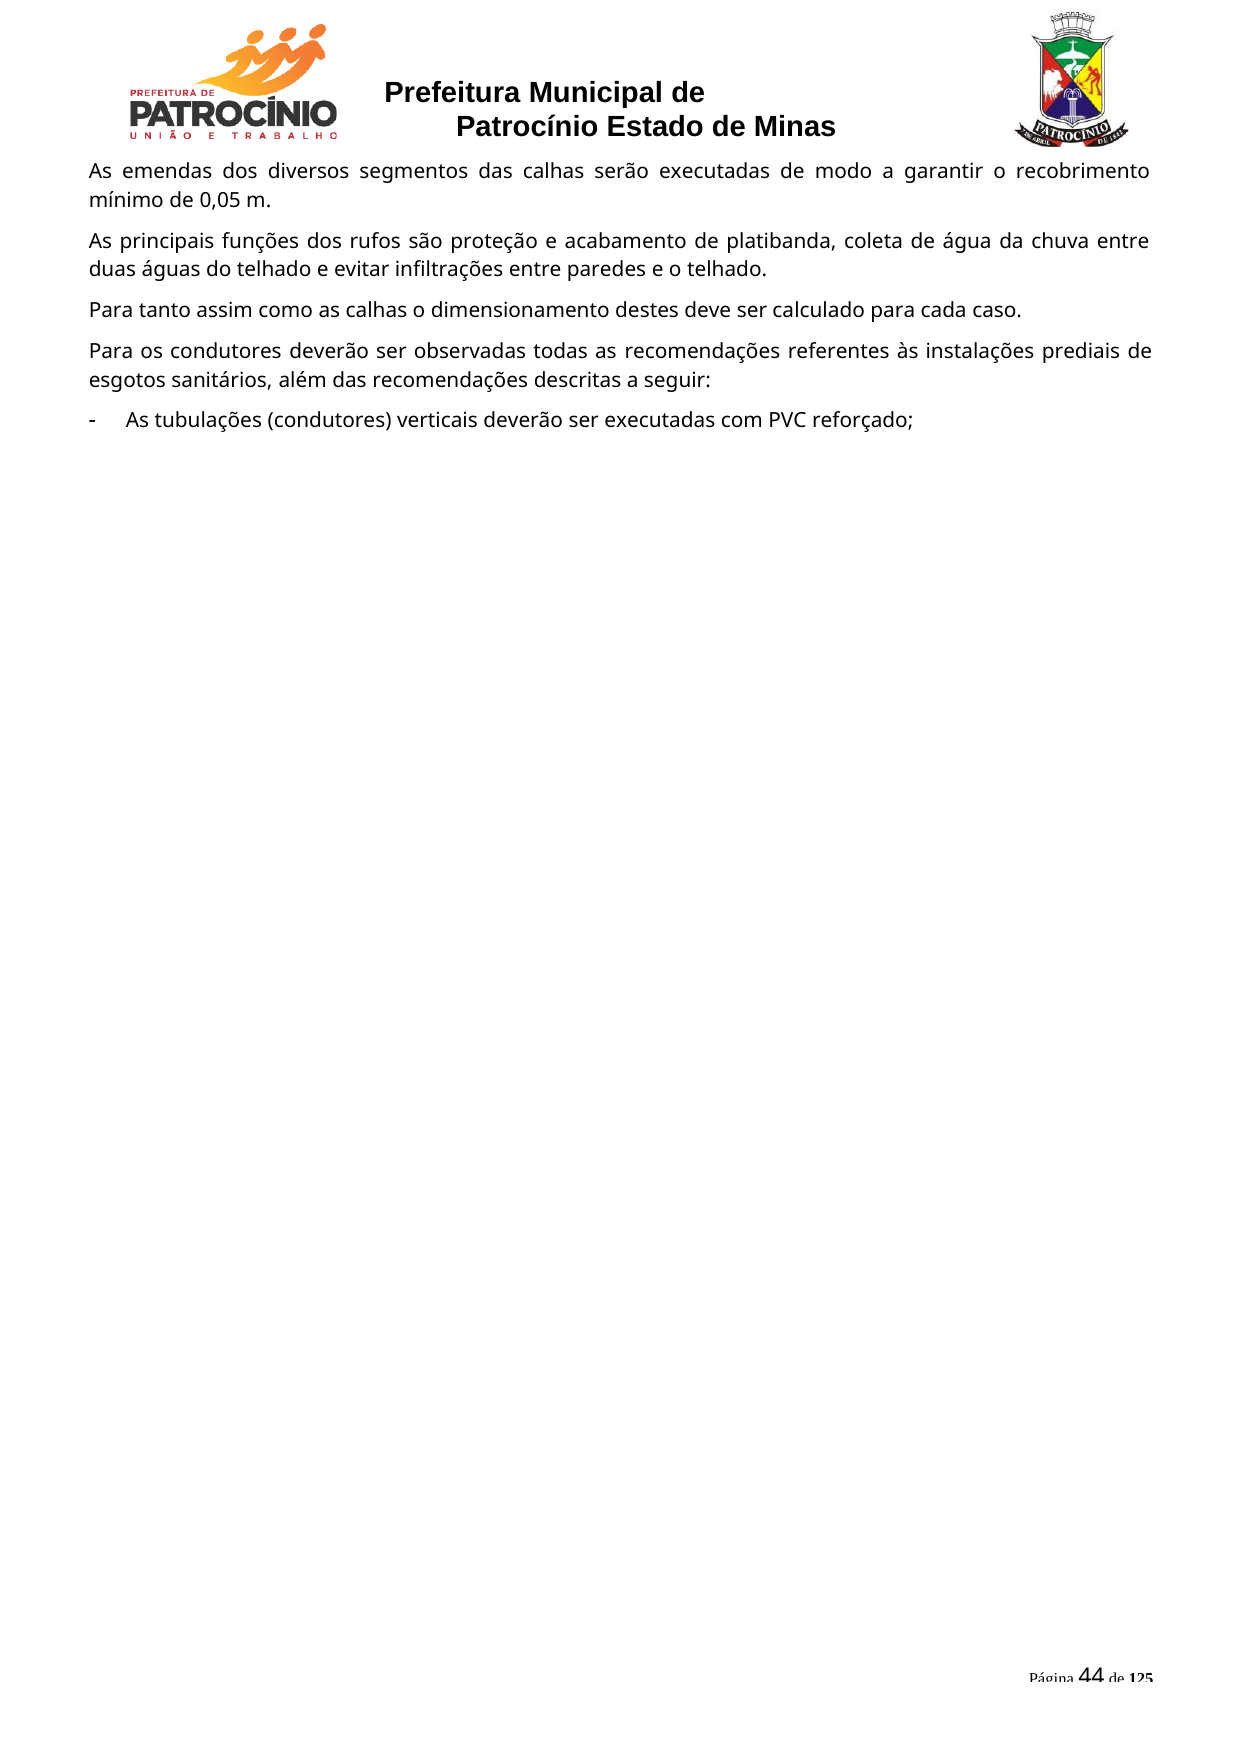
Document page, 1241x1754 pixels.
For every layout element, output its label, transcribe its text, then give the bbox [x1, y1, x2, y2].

picture [1014, 12, 1129, 147]
text Para tanto assim como as calhas o dimensionamento destes deve ser calculado para cada caso. [88, 295, 1219, 324]
picture [130, 24, 337, 139]
text Para os condutores deverão ser observadas todas as recomendações referentes às instalações prediais de esgotos sanitários, além das recomendações descritas a seguir: [88, 336, 1152, 393]
text As principais funções dos rufos são proteção e acabamento de platibanda, coleta de água da chuva entre duas águas do telhado e evitar infiltrações entre paredes e o telhado. [88, 226, 1151, 283]
list As tubulações (condutores) verticais deverão ser executadas com PVC reforçado; [88, 405, 1219, 434]
text As emendas dos diversos segmentos das calhas serão executadas de modo a garantir o recobrimento mínimo de 0,05 m. [88, 156, 1152, 213]
